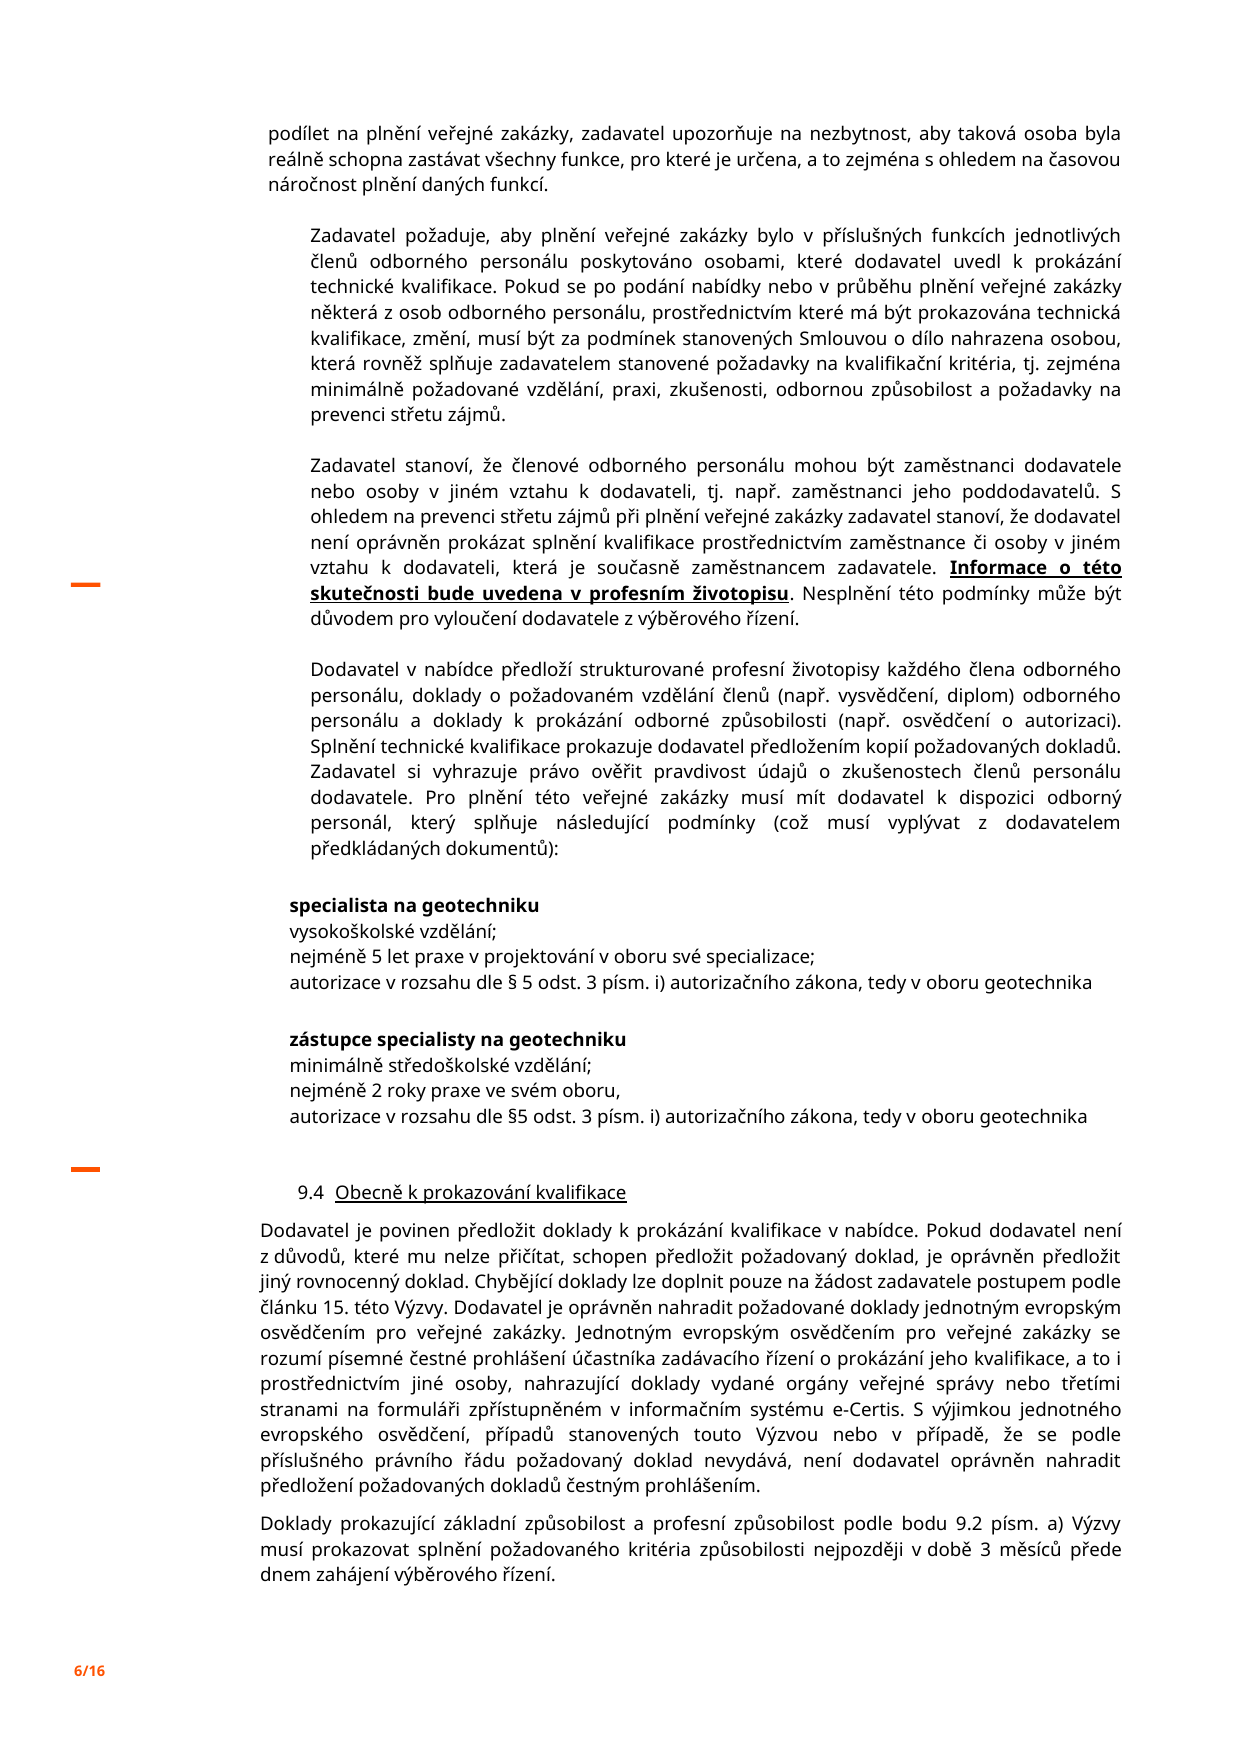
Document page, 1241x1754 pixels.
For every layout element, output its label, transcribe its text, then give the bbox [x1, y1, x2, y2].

text nejméně 2 roky praxe ve svém oboru, autorizace v rozsahu dle §5 odst. 3 písm. i) autorizačního zákona, tedy v oboru geotechnika [289, 1077, 1122, 1128]
text Dodavatel v nabídce předloží strukturované profesní životopisy každého člena odborného personálu, doklady o požadovaném vzdělání členů (např. vysvědčení, diplom) odborného personálu a doklady k prokázání odborné způsobilosti (např. osvědčení o autorizaci). Splnění technické kvalifikace prokazuje dodavatel předložením kopií požadovaných dokladů. Zadavatel si vyhrazuje právo ověřit pravdivost údajů o zkušenostech členů personálu dodavatele. Pro plnění této veřejné zakázky musí mít dodavatel k dispozici odborný personál, který splňuje následující podmínky (což musí vyplývat z dodavatelem předkládaných dokumentů): [310, 657, 1122, 861]
list Obecně k prokazování kvalifikace [297, 1179, 1122, 1205]
text Zadavatel požaduje, aby plnění veřejné zakázky bylo v příslušných funkcích jednotlivých členů odborného personálu poskytováno osobami, které dodavatel uvedl k prokázání technické kvalifikace. Pokud se po podání nabídky nebo v průběhu plnění veřejné zakázky některá z osob odborného personálu, prostřednictvím které má být prokazována technická kvalifikace, změní, musí být za podmínek stanovených Smlouvou o dílo nahrazena osobou, která rovněž splňuje zadavatelem stanovené požadavky na kvalifikační kritéria, tj. zejména minimálně požadované vzdělání, praxi, zkušenosti, odbornou způsobilost a požadavky na prevenci střetu zájmů. [310, 223, 1122, 427]
text Dodavatel je povinen předložit doklady k prokázání kvalifikace v nabídce. Pokud dodavatel není z důvodů, které mu nelze přičítat, schopen předložit požadovaný doklad, je oprávněn předložit jiný rovnocenný doklad. Chybějící doklady lze doplnit pouze na žádost zadavatele postupem podle článku 15. této Výzvy. Dodavatel je oprávněn nahradit požadované doklady jednotným evropským osvědčením pro veřejné zakázky. Jednotným evropským osvědčením pro veřejné zakázky se rozumí písemné čestné prohlášení účastníka zadávacího řízení o prokázání jeho kvalifikace, a to i prostřednictvím jiné osoby, nahrazující doklady vydané orgány veřejné správy nebo třetími stranami na formuláři zpřístupněném v informačním systému e-Certis. S výjimkou jednotného evropského osvědčení, případů stanovených touto Výzvou nebo v případě, že se podle příslušného právního řádu požadovaný doklad nevydává, není dodavatel oprávněn nahradit předložení požadovaných dokladů čestným prohlášením. [260, 1217, 1122, 1498]
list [230, 121, 1122, 197]
text specialista na geotechniku [216, 892, 1122, 918]
text Zadavatel stanoví, že členové odborného personálu mohou být zaměstnanci dodavatele nebo osoby v jiném vztahu k dodavateli, tj. např. zaměstnanci jeho poddodavatelů. S ohledem na prevenci střetu zájmů při plnění veřejné zakázky zadavatel stanoví, že dodavatel není oprávněn prokázat splnění kvalifikace prostřednictvím zaměstnance či osoby v jiném vztahu k dodavateli, která je současně zaměstnancem zadavatele. Informace o této skutečnosti bude uvedena v profesním životopisu. Nesplnění této podmínky může být důvodem pro vyloučení dodavatele z výběrového řízení. [310, 452, 1122, 631]
text Doklady prokazující základní způsobilost a profesní způsobilost podle bodu 9.2 písm. a) Výzvy musí prokazovat splnění požadovaného kritéria způsobilosti nejpozději v době 3 měsíců přede dnem zahájení výběrového řízení. [260, 1511, 1122, 1587]
text minimálně středoškolské vzdělání; [289, 1052, 1122, 1077]
text vysokoškolské vzdělání; nejméně 5 let praxe v projektování v oboru své specializace; autorizace v rozsahu dle § 5 odst. 3 písm. i) autorizačního zákona, tedy v oboru geotechnika [289, 918, 1122, 994]
text zástupce specialisty na geotechniku [216, 1026, 1122, 1052]
